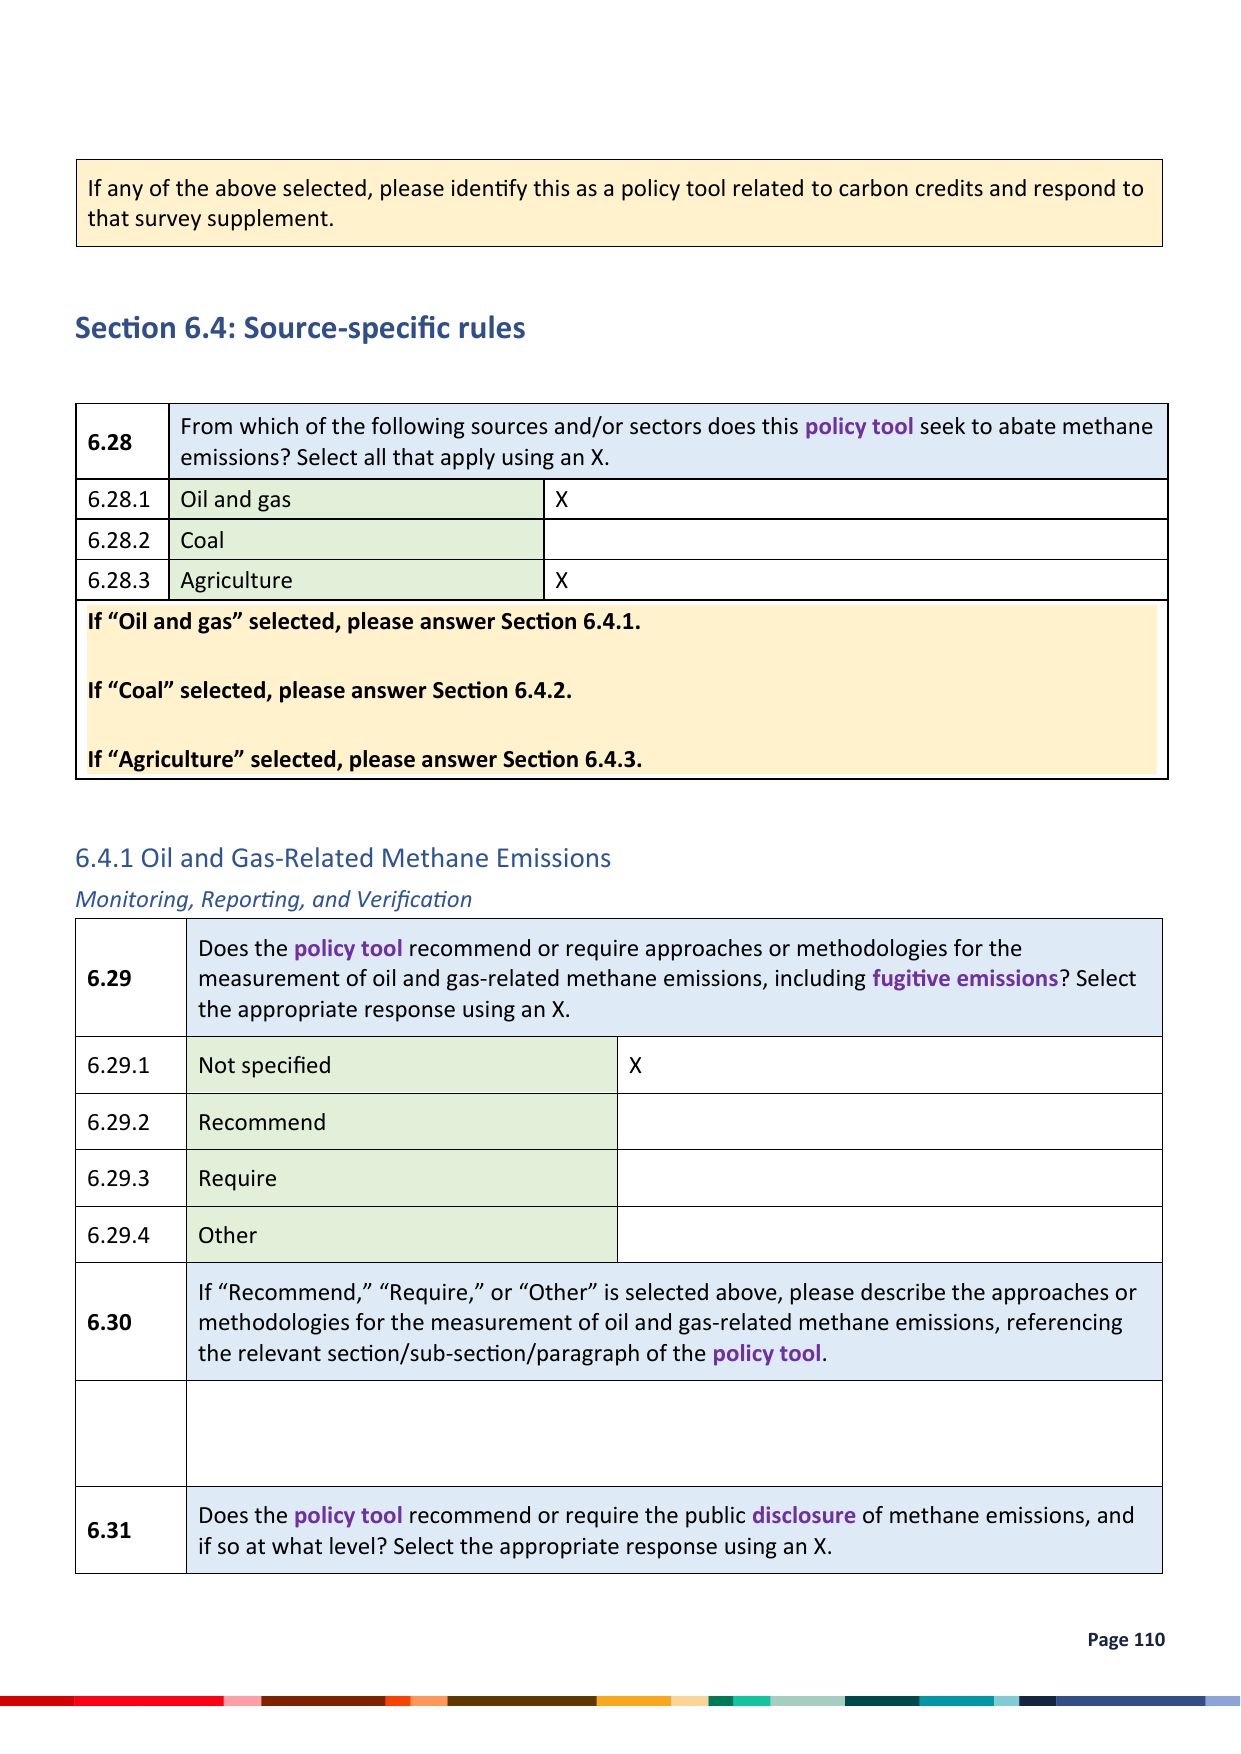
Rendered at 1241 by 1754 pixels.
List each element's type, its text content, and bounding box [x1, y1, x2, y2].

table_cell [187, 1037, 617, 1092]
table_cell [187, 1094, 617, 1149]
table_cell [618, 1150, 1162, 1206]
subtitle Section 6.4: Source-specific rules [75, 306, 1165, 347]
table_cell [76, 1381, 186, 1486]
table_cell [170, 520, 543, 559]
picture [0, 1696, 1241, 1706]
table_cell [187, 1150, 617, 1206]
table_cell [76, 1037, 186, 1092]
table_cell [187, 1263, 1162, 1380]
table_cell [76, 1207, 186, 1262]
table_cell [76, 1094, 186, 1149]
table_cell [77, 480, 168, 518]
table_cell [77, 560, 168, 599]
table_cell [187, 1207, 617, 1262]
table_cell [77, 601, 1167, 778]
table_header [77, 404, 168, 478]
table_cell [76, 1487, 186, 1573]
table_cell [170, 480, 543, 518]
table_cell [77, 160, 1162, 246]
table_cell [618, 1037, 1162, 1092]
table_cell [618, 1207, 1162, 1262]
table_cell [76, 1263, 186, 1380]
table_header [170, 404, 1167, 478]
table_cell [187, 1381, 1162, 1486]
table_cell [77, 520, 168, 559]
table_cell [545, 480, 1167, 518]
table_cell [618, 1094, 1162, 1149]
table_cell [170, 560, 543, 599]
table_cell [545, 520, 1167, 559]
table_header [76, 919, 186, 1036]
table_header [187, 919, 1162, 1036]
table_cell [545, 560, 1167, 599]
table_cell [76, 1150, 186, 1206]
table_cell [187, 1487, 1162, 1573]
subtitle Monitoring, Reporting, and Verification [75, 883, 1165, 914]
subtitle 6.4.1 Oil and Gas-Related Methane Emissions [75, 839, 1165, 875]
